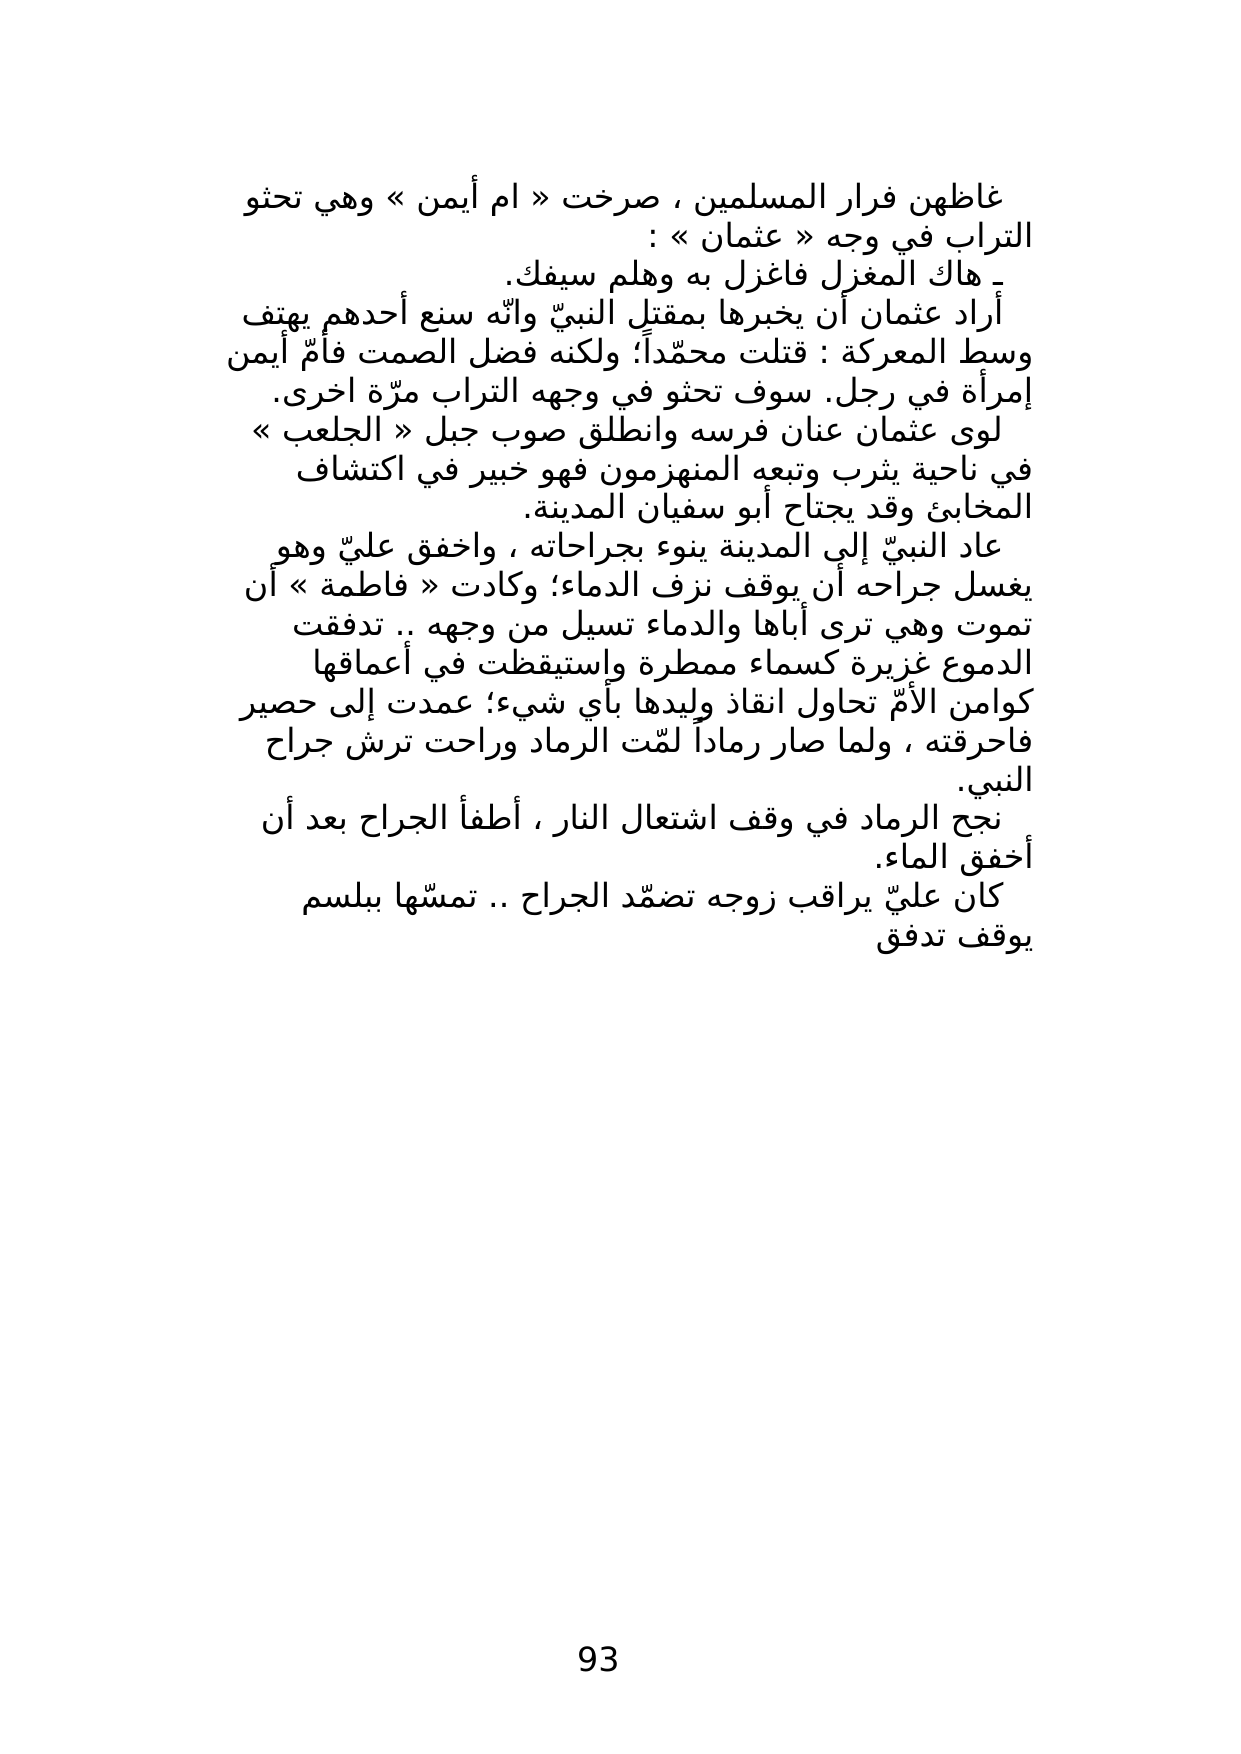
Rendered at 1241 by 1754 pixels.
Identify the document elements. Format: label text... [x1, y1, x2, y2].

text عاد النبيّ إلى المدينة ينوء بجراحاته ، واخفق عليّ وهو يغسل جراحه أن يوقف نزف الدماء؛ وكادت « فاطمة » أن تموت وهي ترى أباها والدماء تسيل من وجهه .. تدفقت الدموع غزيرة كسماء ممطرة واستيقظت في أعماقها كوامن الأمّ تحاول انقاذ وليدها بأي شيء؛ عمدت إلى حصير فاحرقته ، ولما صار رماداً لمّت الرماد وراحت ترش جراح النبي. [222, 527, 1033, 799]
text كان عليّ يراقب زوجه تضمّد الجراح .. تمسّها ببلسم يوقف تدفق [222, 877, 1033, 954]
text نجح الرماد في وقف اشتعال النار ، أطفأ الجراح بعد أن أخفق الماء. [222, 799, 1033, 877]
text غاظهن فرار المسلمين ، صرخت « ام أيمن » وهي تحثو التراب في وجه « عثمان » : [222, 177, 1033, 255]
text ـ هاك المغزل فاغزل به وهلم سيفك. [222, 255, 1033, 294]
text لوى عثمان عنان فرسه وانطلق صوب جبل « الجلعب » في ناحية يثرب وتبعه المنهزمون فهو خبير في اكتشاف المخابئ وقد يجتاح أبو سفيان المدينة. [222, 410, 1033, 527]
text أراد عثمان أن يخبرها بمقتل النبيّ وانّه سنع أحدهم يهتف وسط المعركة : قتلت محمّداً؛ ولكنه فضل الصمت فأمّ أيمن إمرأة في رجل. سوف تحثو في وجهه التراب مرّة اخرى. [222, 294, 1033, 410]
